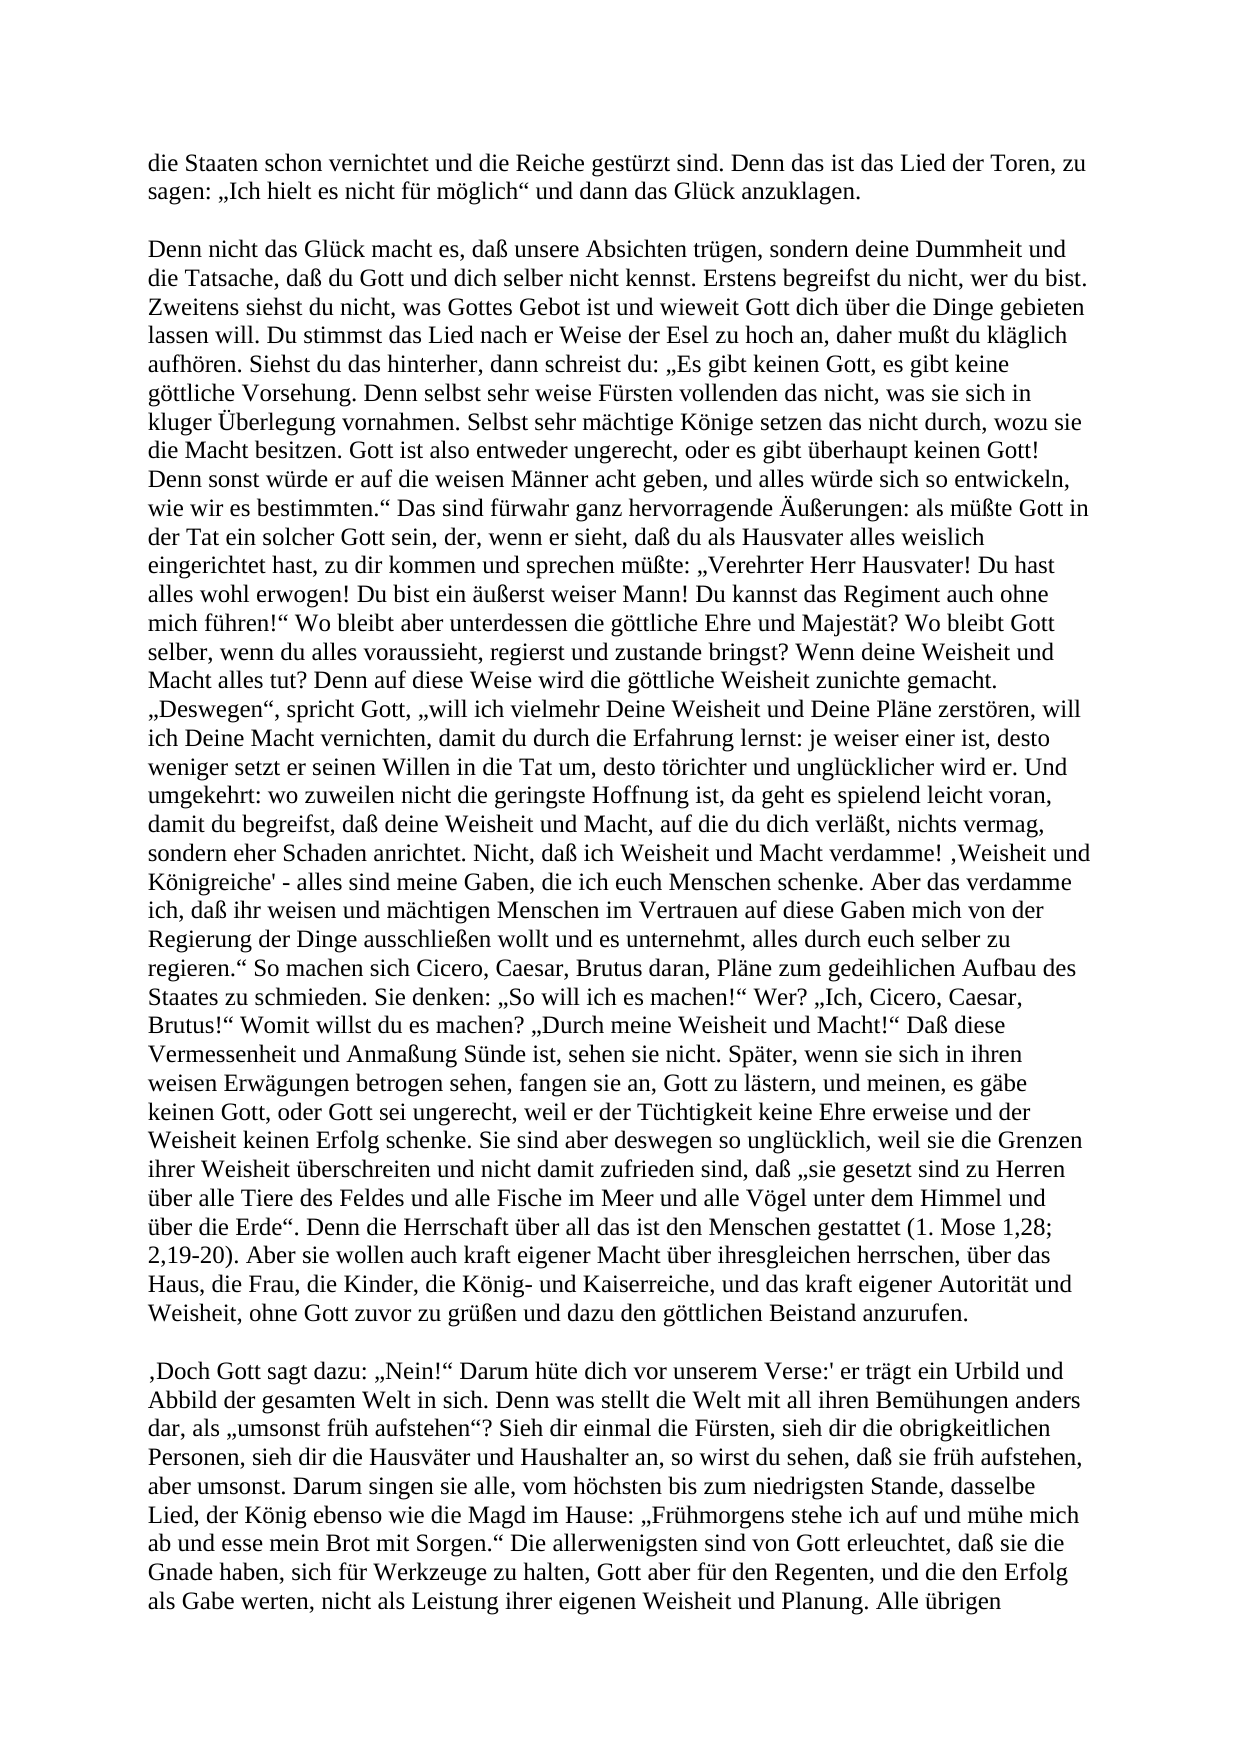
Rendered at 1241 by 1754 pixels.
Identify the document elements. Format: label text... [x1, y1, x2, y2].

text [148, 1356, 1093, 1615]
text Denn nicht das Glück macht es, daß unsere Absichten trügen, sondern deine Dummheit und die Tatsache, daß du Gott und dich selber nicht kennst. Erstens begreifst du nicht, wer du bist. Zweitens siehst du nicht, was Gottes Gebot ist und wieweit Gott dich über die Dinge gebieten lassen will. Du stimmst das Lied nach er Weise der Esel zu hoch an, daher mußt du kläglich aufhören. Siehst du das hinterher, dann schreist du: „Es gibt keinen Gott, es gibt keine göttliche Vorsehung. Denn selbst sehr weise Fürsten vollenden das nicht, was sie sich in kluger Überlegung vornahmen. Selbst sehr mächtige Könige setzen das nicht durch, wozu sie die Macht besitzen. Gott ist also entweder ungerecht, oder es gibt überhaupt keinen Gott! Denn sonst würde er auf die weisen Männer acht geben, und alles würde sich so entwickeln, wie wir es bestimmten.“ Das sind fürwahr ganz hervorragende Äußerungen: als müßte Gott in der Tat ein solcher Gott sein, der, wenn er sieht, daß du als Hausvater alles weislich eingerichtet hast, zu dir kommen und sprechen müßte: „Verehrter Herr Hausvater! Du hast alles wohl erwogen! Du bist ein äußerst weiser Mann! Du kannst das Regiment auch ohne mich führen!“ Wo bleibt aber unterdessen die göttliche Ehre und Majestät? Wo bleibt Gott selber, wenn du alles voraussieht, regierst und zustande bringst? Wenn deine Weisheit und Macht alles tut? Denn auf diese Weise wird die göttliche Weisheit zunichte gemacht. „Deswegen“, spricht Gott, „will ich vielmehr Deine Weisheit und Deine Pläne zerstören, will ich Deine Macht vernichten, damit du durch die Erfahrung lernst: je weiser einer ist, desto weniger setzt er seinen Willen in die Tat um, desto törichter und unglücklicher wird er. Und umgekehrt: wo zuweilen nicht die geringste Hoffnung ist, da geht es spielend leicht voran, damit du begreifst, daß deine Weisheit und Macht, auf die du dich verläßt, nichts vermag, sondern eher Schaden anrichtet. Nicht, daß ich Weisheit und Macht verdamme! ‚Weisheit und Königreiche' - alles sind meine Gaben, die ich euch Menschen schenke. Aber das verdamme ich, daß ihr weisen und mächtigen Menschen im Vertrauen auf diese Gaben mich von der Regierung der Dinge ausschließen wollt und es unternehmt, alles durch euch selber zu regieren.“ So machen sich Cicero, Caesar, Brutus daran, Pläne zum gedeihlichen Aufbau des Staates zu schmieden. Sie denken: „So will ich es machen!“ Wer? „Ich, Cicero, Caesar, Brutus!“ Womit willst du es machen? „Durch meine Weisheit und Macht!“ Daß diese Vermessenheit und Anmaßung Sünde ist, sehen sie nicht. Später, wenn sie sich in ihren weisen Erwägungen betrogen sehen, fangen sie an, Gott zu lästern, und meinen, es gäbe keinen Gott, oder Gott sei ungerecht, weil er der Tüchtigkeit keine Ehre erweise und der Weisheit keinen Erfolg schenke. Sie sind aber deswegen so unglücklich, weil sie die Grenzen ihrer Weisheit überschreiten und nicht damit zufrieden sind, daß „sie gesetzt sind zu Herren über alle Tiere des Feldes und alle Fische im Meer und alle Vögel unter dem Himmel und über die Erde“. Denn die Herrschaft über all das ist den Menschen gestattet (1. Mose 1,28; 2,19-20). Aber sie wollen auch kraft eigener Macht über ihresgleichen herrschen, über das Haus, die Frau, die Kinder, die König- und Kaiserreiche, und das kraft eigener Autorität und Weisheit, ohne Gott zuvor zu grüßen und dazu den göttlichen Beistand anzurufen. [148, 234, 1093, 1327]
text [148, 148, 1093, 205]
